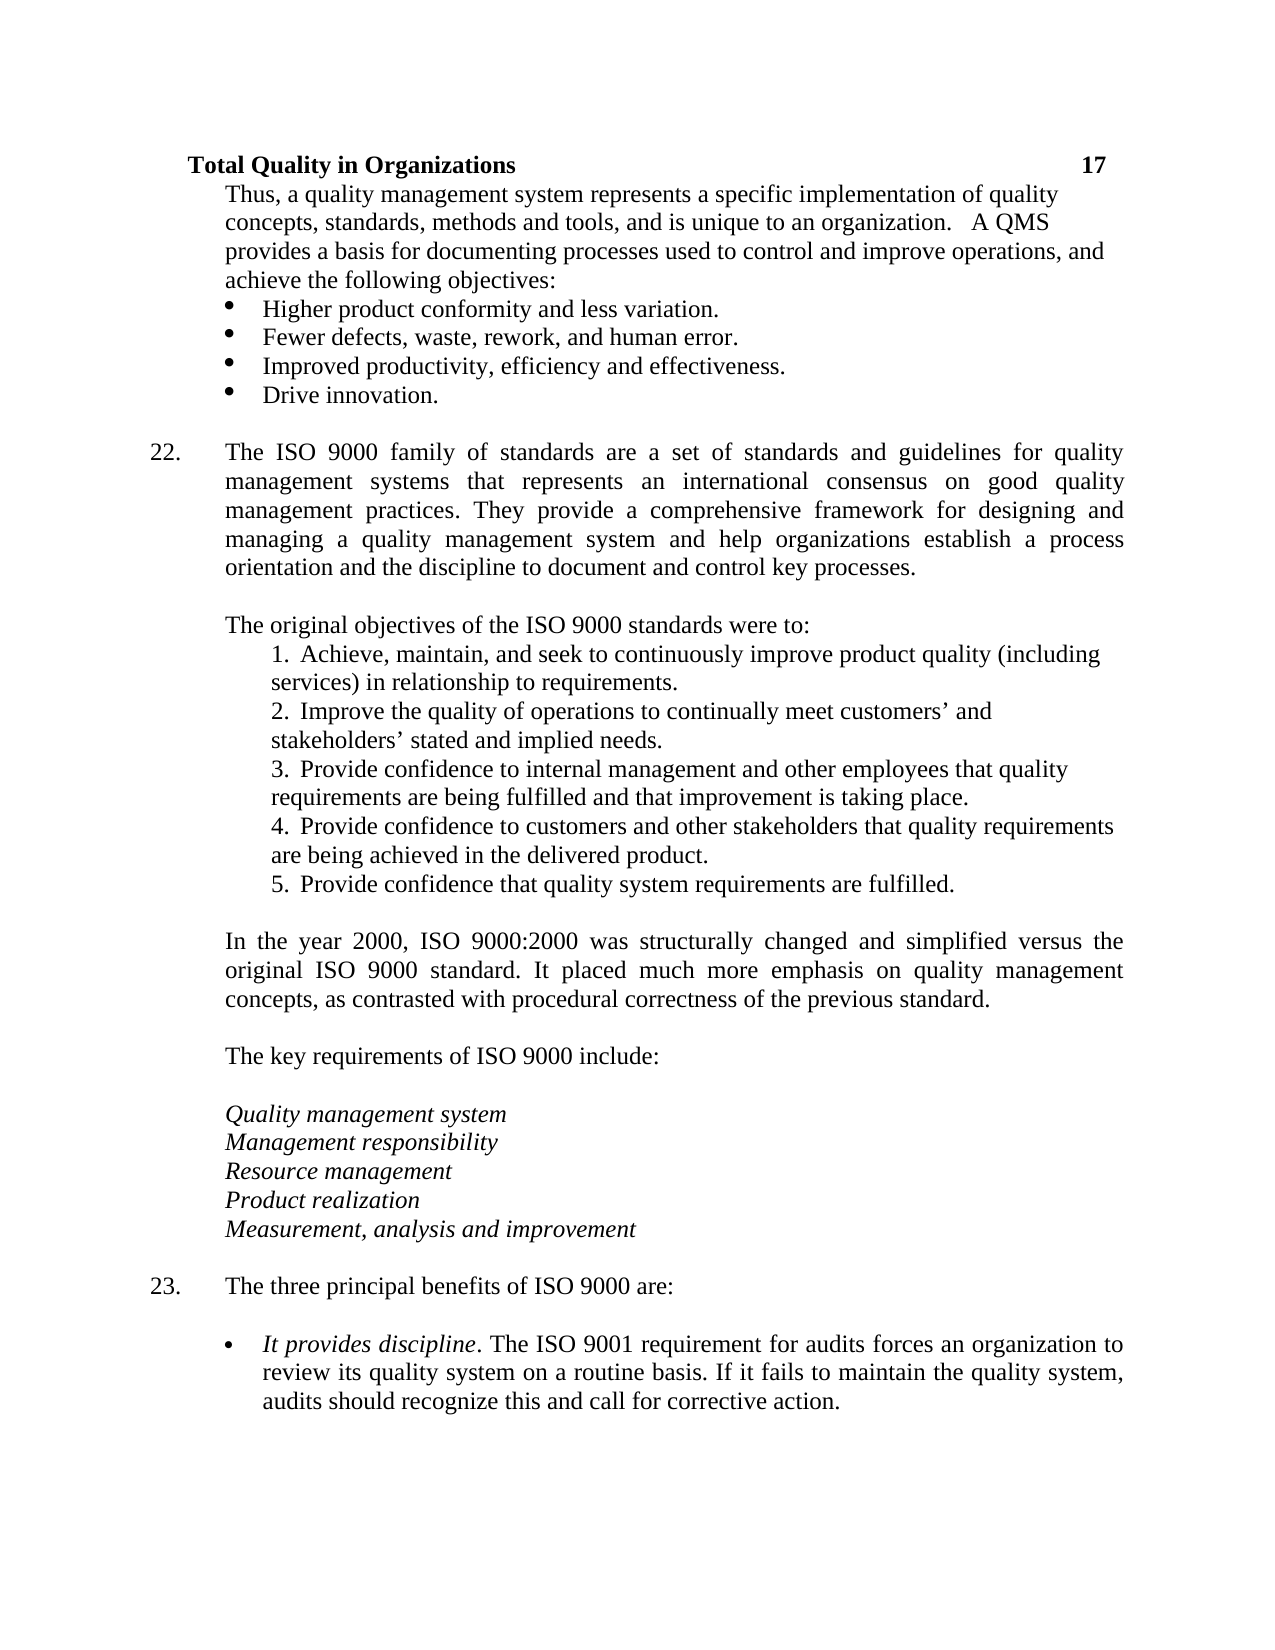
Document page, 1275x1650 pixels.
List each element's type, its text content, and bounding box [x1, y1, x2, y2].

list Drive innovation. [225, 380, 1125, 409]
text 1. Achieve, maintain, and seek to continuously improve product quality (including services) in relationship to requirements. [196, 639, 1125, 696]
list The original objectives of the ISO 9000 standards were to: [150, 610, 1125, 639]
text 2. Improve the quality of operations to continually meet customers’ and stakeholders’ stated and implied needs. [196, 696, 1125, 754]
list 22. The ISO 9000 family of standards are a set of standards and guidelines for quality management systems that represents an international consensus on good quality management practices. They provide a comprehensive framework for designing and managing a quality management system and help organizations establish a process orientation and the discipline to document and control key processes. [150, 437, 1125, 581]
list It provides discipline. The ISO 9001 requirement for audits forces an organization to review its quality system on a routine basis. If it fails to maintain the quality system, audits should recognize this and call for corrective action. [225, 1329, 1125, 1415]
list 23. The three principal benefits of ISO 9000 are: [150, 1271, 1125, 1300]
list In the year 2000, ISO 9000:2000 was structurally changed and simplified versus the original ISO 9000 standard. It placed much more emphasis on quality management concepts, as contrasted with procedural correctness of the previous standard. [225, 926, 1125, 1012]
list Resource management [225, 1156, 1125, 1185]
list Product realization [225, 1185, 1125, 1214]
list Quality management system [225, 1099, 1125, 1127]
list Management responsibility [225, 1127, 1125, 1156]
text 5. Provide confidence that quality system requirements are fulfilled. [196, 869, 1125, 897]
text 3. Provide confidence to internal management and other employees that quality requirements are being fulfilled and that improvement is taking place. [196, 754, 1125, 811]
text 4. Provide confidence to customers and other stakeholders that quality requirements are being achieved in the delivered product. [196, 811, 1125, 869]
list Measurement, analysis and improvement [225, 1214, 1125, 1242]
list Higher product conformity and less variation. [225, 294, 1125, 322]
list Fewer defects, waste, rework, and human error. [225, 322, 1125, 351]
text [150, 179, 1125, 294]
list The key requirements of ISO 9000 include: [150, 1041, 1125, 1070]
list Improved productivity, efficiency and effectiveness. [225, 351, 1125, 380]
